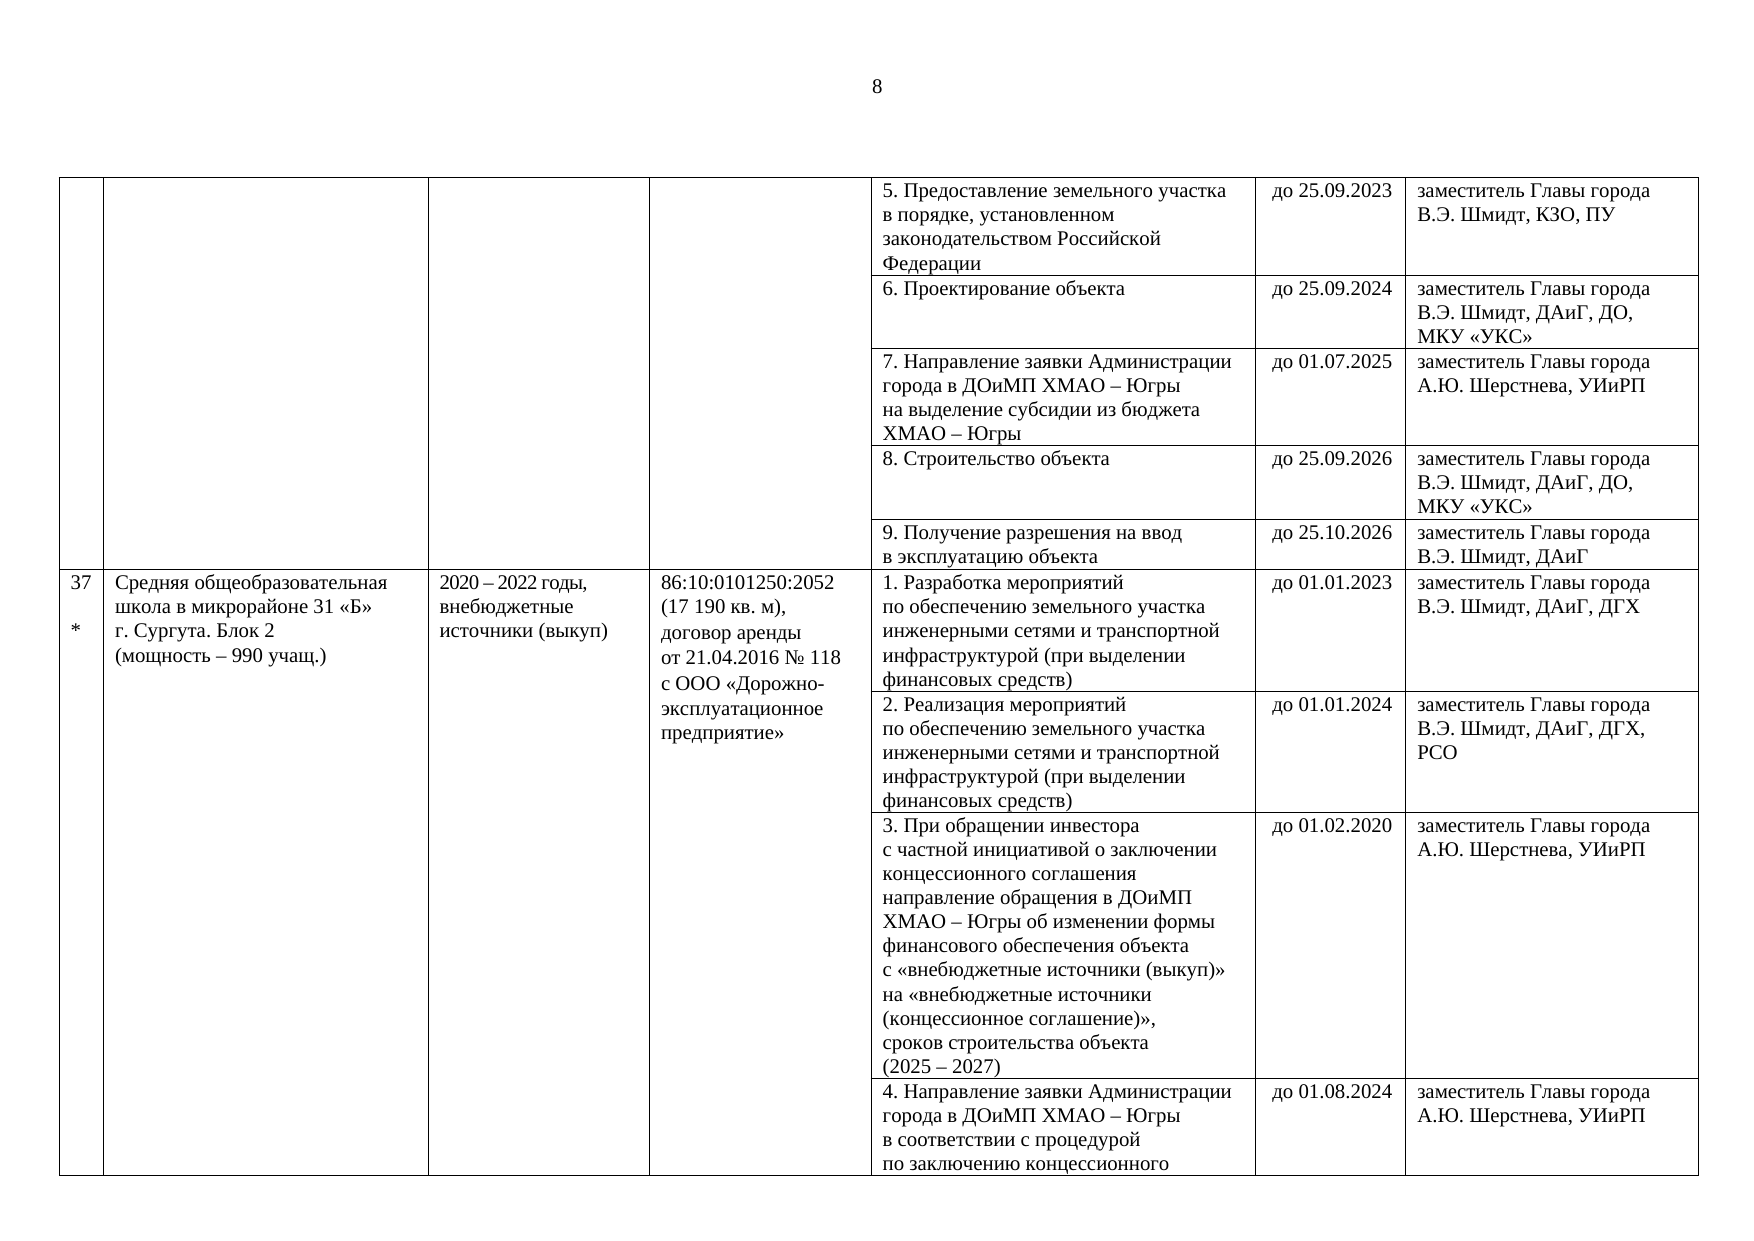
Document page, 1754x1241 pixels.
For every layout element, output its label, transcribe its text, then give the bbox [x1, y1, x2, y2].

table_cell заместитель Главы города А.Ю. Шерстнева, УИиРП [1406, 813, 1698, 1078]
table_cell до 25.10.2026 [1256, 520, 1405, 569]
table_cell до 01.01.2023 [1256, 570, 1405, 691]
table_cell заместитель Главы города В.Э. Шмидт, ДАиГ, ДО, МКУ «УКС» [1406, 276, 1698, 348]
table_cell до 01.08.2024 [1256, 1079, 1405, 1175]
table_cell заместитель Главы города В.Э. Шмидт, ДАиГ [1406, 520, 1698, 569]
table_cell заместитель Главы города В.Э. Шмидт, ДАиГ, ДГХ, РСО [1406, 692, 1698, 812]
table_cell 6. Проектирование объекта [872, 276, 1255, 348]
table_cell до 01.07.2025 [1256, 349, 1405, 445]
table_cell до 25.09.2026 [1256, 446, 1405, 519]
table_cell заместитель Главы города В.Э. Шмидт, КЗО, ПУ [1406, 178, 1698, 274]
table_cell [1406, 1079, 1698, 1175]
table_cell Средняя общеобразовательная школа в микрорайоне 31 «Б» г. Сургута. Блок 2 (мощность – 990 учащ.) [104, 570, 428, 1175]
table_cell 86:10:0101250:2052 (17 190 кв. м), договор аренды от 21.04.2016 № 118 с ООО «Дорожно- эксплуатационное предприятие» [650, 570, 871, 1175]
table_cell до 25.09.2024 [1256, 276, 1405, 348]
table_cell 7. Направление заявки Администрации города в ДОиМП ХМАО – Югры на выделение субсидии из бюджета ХМАО – Югры [872, 349, 1255, 445]
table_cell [872, 1079, 1255, 1175]
table_cell 5. Предоставление земельного участка в порядке, установленном законодательством Российской Федерации [872, 178, 1255, 274]
table_cell до 01.02.2020 [1256, 813, 1405, 1078]
table_cell заместитель Главы города А.Ю. Шерстнева, УИиРП [1406, 349, 1698, 445]
table_cell 2020 – 2022 годы, внебюджетные источники (выкуп) [429, 570, 649, 1175]
table_cell 8. Строительство объекта [872, 446, 1255, 519]
table_cell * [60, 570, 103, 1175]
table_cell 2. Реализация мероприятий по обеспечению земельного участка инженерными сетями и транспортной инфраструктурой (при выделении финансовых средств) [872, 692, 1255, 812]
table_cell заместитель Главы города В.Э. Шмидт, ДАиГ, ДО, МКУ «УКС» [1406, 446, 1698, 519]
table_cell заместитель Главы города В.Э. Шмидт, ДАиГ, ДГХ [1406, 570, 1698, 691]
table_cell 1. Разработка мероприятий по обеспечению земельного участка инженерными сетями и транспортной инфраструктурой (при выделении финансовых средств) [872, 570, 1255, 691]
table_cell до 25.09.2023 [1256, 178, 1405, 274]
table_cell 9. Получение разрешения на ввод в эксплуатацию объекта [872, 520, 1255, 569]
table_cell до 01.01.2024 [1256, 692, 1405, 812]
table_cell 3. При обращении инвестора с частной инициативой о заключении концессионного соглашения направление обращения в ДОиМП ХМАО – Югры об изменении формы финансового обеспечения объекта с «внебюджетные источники (выкуп)» на «внебюджетные источники (концессионное соглашение)», сроков строительства объекта (2025 – 2027) [872, 813, 1255, 1078]
